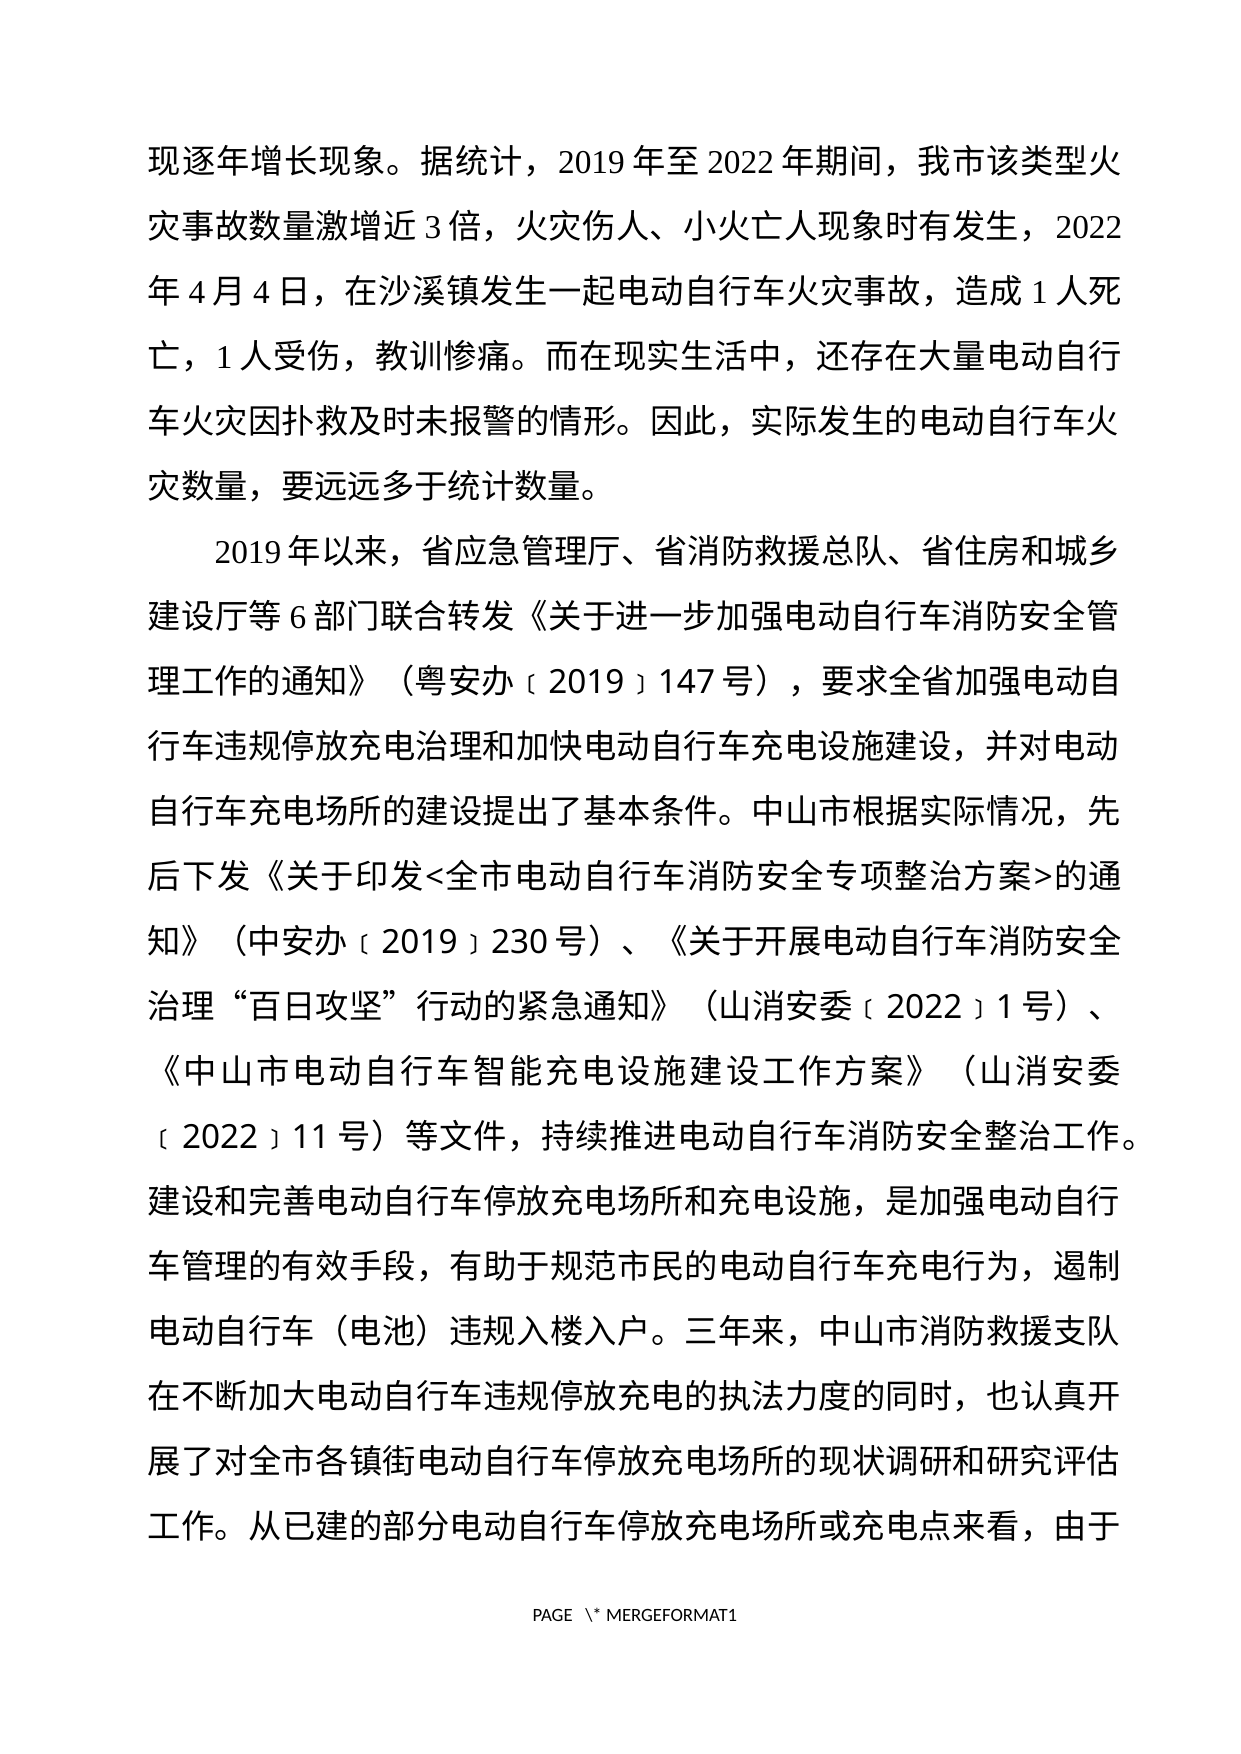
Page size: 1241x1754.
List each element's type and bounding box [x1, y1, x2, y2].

text [148, 516, 1122, 1556]
text [148, 126, 1122, 516]
